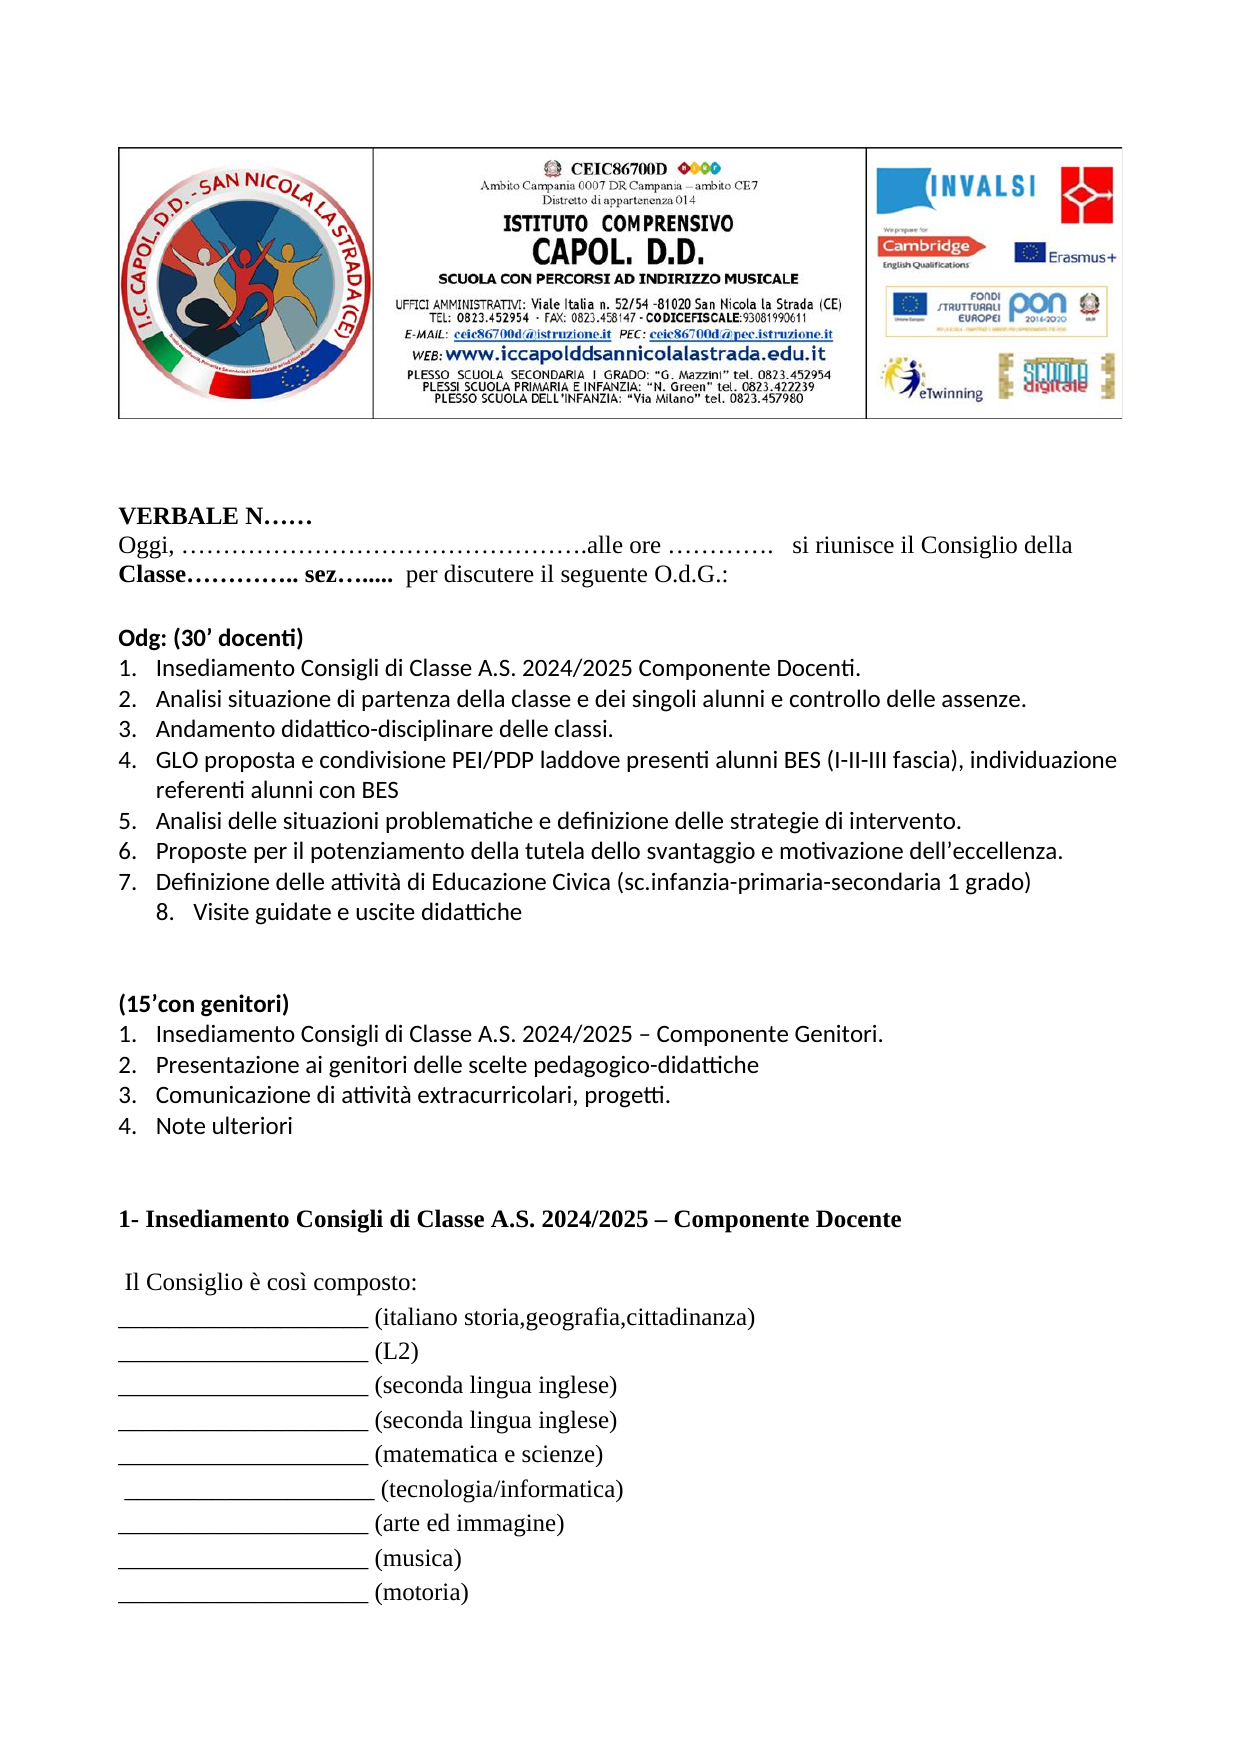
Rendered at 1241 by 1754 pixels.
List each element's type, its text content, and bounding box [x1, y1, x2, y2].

text (15’con genitori) [118, 988, 1122, 1019]
list Comunicazione di attività extracurricolari, progetti. [118, 1080, 1122, 1110]
list Insediamento Consigli di Classe A.S. 2024/2025 Componente Docenti. [118, 652, 1122, 683]
list Analisi situazione di partenza della classe e dei singoli alunni e controllo delle assenze. [118, 683, 1122, 713]
text ____________________ (seconda lingua inglese) [118, 1405, 1122, 1434]
list Definizione delle attività di Educazione Civica (sc.infanzia-primaria-secondaria 1 grado) [118, 866, 1122, 897]
list Andamento didattico-disciplinare delle classi. [118, 713, 1122, 744]
list Note ulteriori [118, 1110, 1122, 1141]
text ____________________ (seconda lingua inglese) [118, 1371, 1122, 1399]
text ____________________ (tecnologia/informatica) [118, 1474, 1122, 1503]
text ____________________ (arte ed immagine) [118, 1508, 1122, 1537]
picture [118, 147, 1123, 419]
list GLO proposta e condivisione PEI/PDP laddove presenti alunni BES (I-II-III fascia), individuazione referenti alunni con BES [118, 744, 1122, 805]
text Oggi, ………………………………………….alle ore …………. si riunisce il Consiglio della Classe………….. sez…..... per discutere il seguente O.d.G.: [118, 530, 1122, 587]
text Il Consiglio è così composto: [118, 1267, 1122, 1296]
text Odg: (30’ docenti) [118, 622, 1122, 652]
text ____________________ (italiano storia,geografia,cittadinanza) [118, 1302, 1122, 1330]
list Visite guidate e uscite didattiche [156, 897, 1122, 927]
list Analisi delle situazioni problematiche e definizione delle strategie di intervento. [118, 805, 1122, 836]
text VERBALE N…… [118, 501, 1122, 530]
text ____________________ (motoria) [118, 1577, 1122, 1606]
text ____________________ (L2) [118, 1336, 1122, 1365]
text 1- Insediamento Consigli di Classe A.S. 2024/2025 – Componente Docente [118, 1204, 1122, 1233]
list Proposte per il potenziamento della tutela dello svantaggio e motivazione dell’eccellenza. [118, 836, 1122, 866]
list Insediamento Consigli di Classe A.S. 2024/2025 – Componente Genitori. [118, 1019, 1122, 1049]
list Presentazione ai genitori delle scelte pedagogico-didattiche [118, 1049, 1122, 1080]
text ____________________ (musica) [118, 1543, 1122, 1572]
text ____________________ (matematica e scienze) [118, 1439, 1122, 1468]
